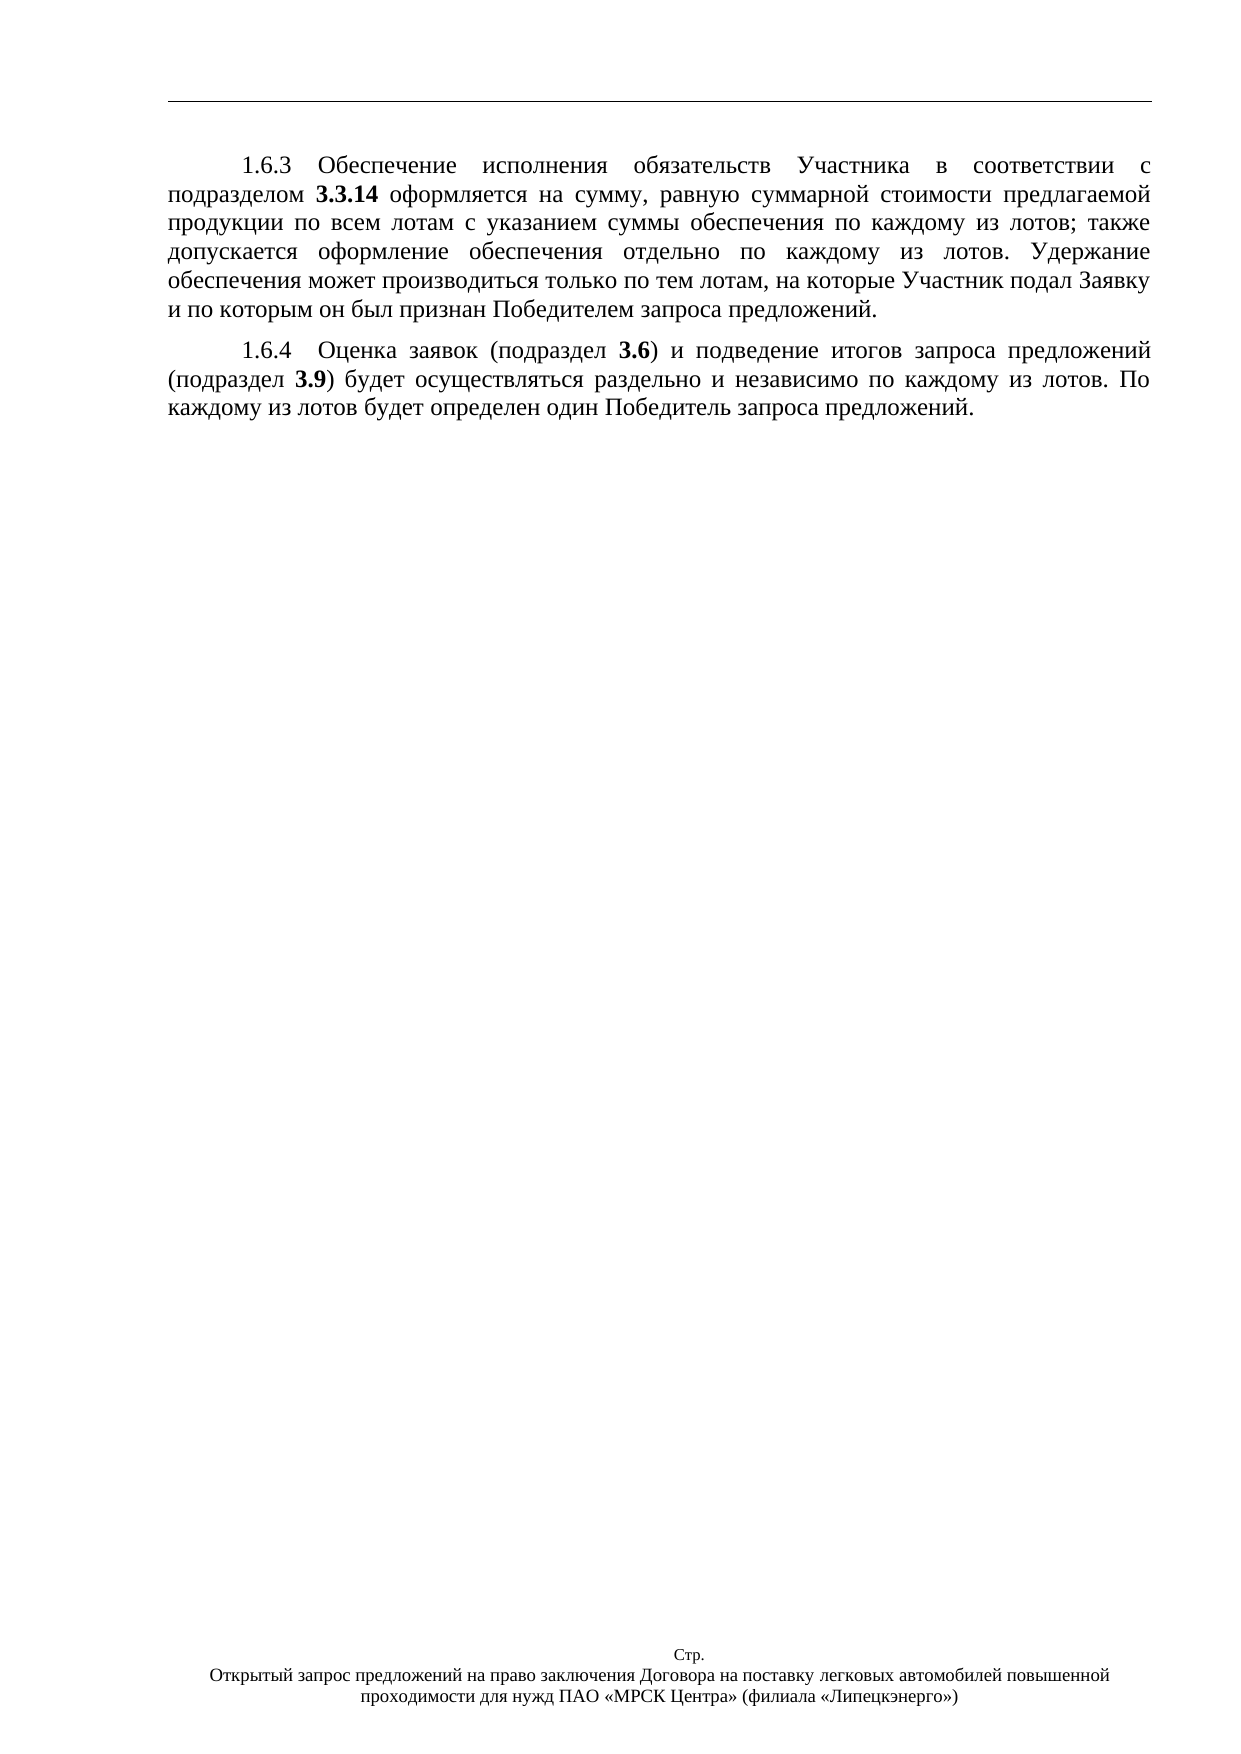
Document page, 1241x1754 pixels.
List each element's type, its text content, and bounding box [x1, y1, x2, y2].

subtitle Оценка заявок (подраздел 3.6) и подведение итогов запроса предложений (подраздел 3.9) будет осуществляться раздельно и независимо по каждому из лотов. По каждому из лотов будет определен один Победитель запроса предложений. [168, 335, 1152, 421]
subtitle Обеспечение исполнения обязательств Участника в соответствии с подразделом 3.3.14 оформляется на сумму, равную суммарной стоимости предлагаемой продукции по всем лотам с указанием суммы обеспечения по каждому из лотов; также допускается оформление обеспечения отдельно по каждому из лотов. Удержание обеспечения может производиться только по тем лотам, на которые Участник подал Заявку и по которым он был признан Победителем запроса предложений. [168, 150, 1152, 322]
